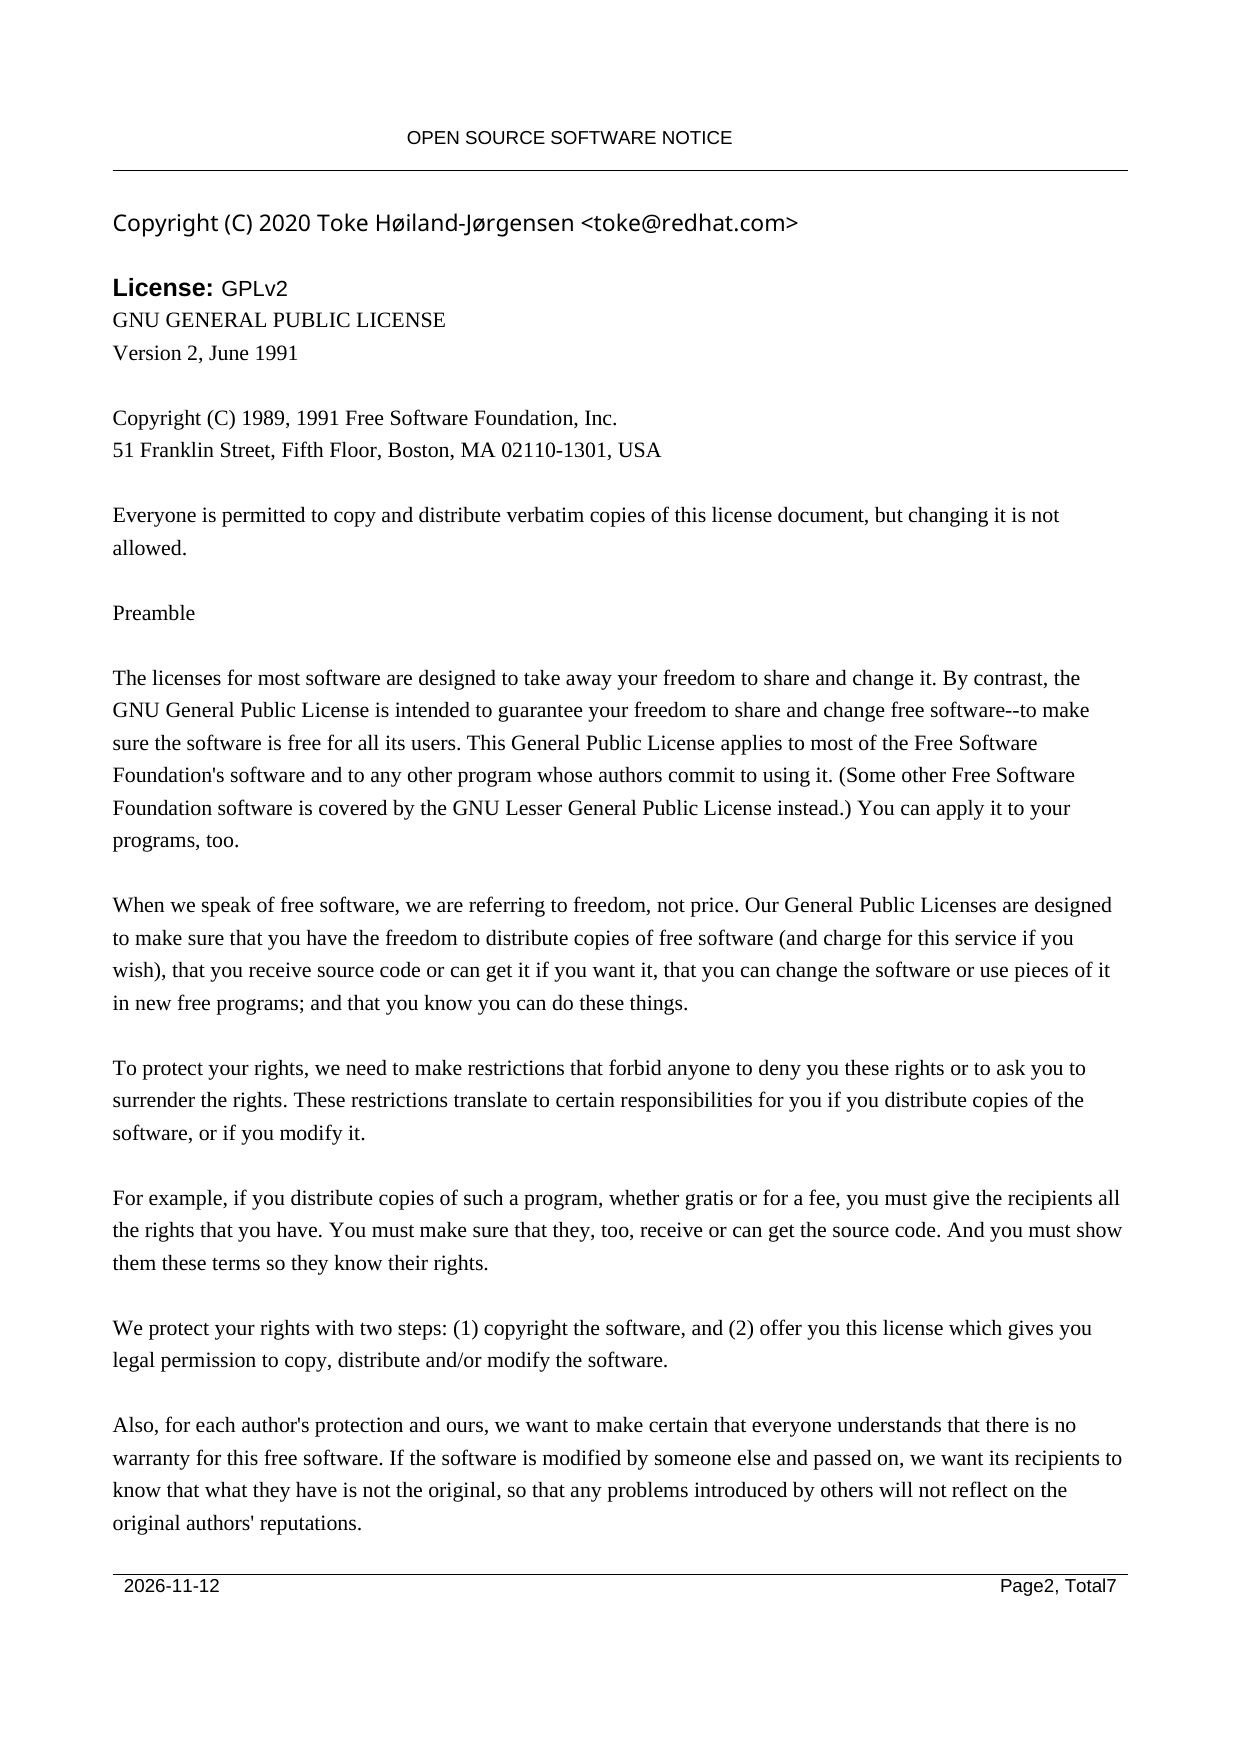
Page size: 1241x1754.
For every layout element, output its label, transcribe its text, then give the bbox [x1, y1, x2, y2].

text License: GPLv2 [112, 271, 1128, 304]
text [112, 206, 1128, 271]
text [112, 304, 1128, 1539]
